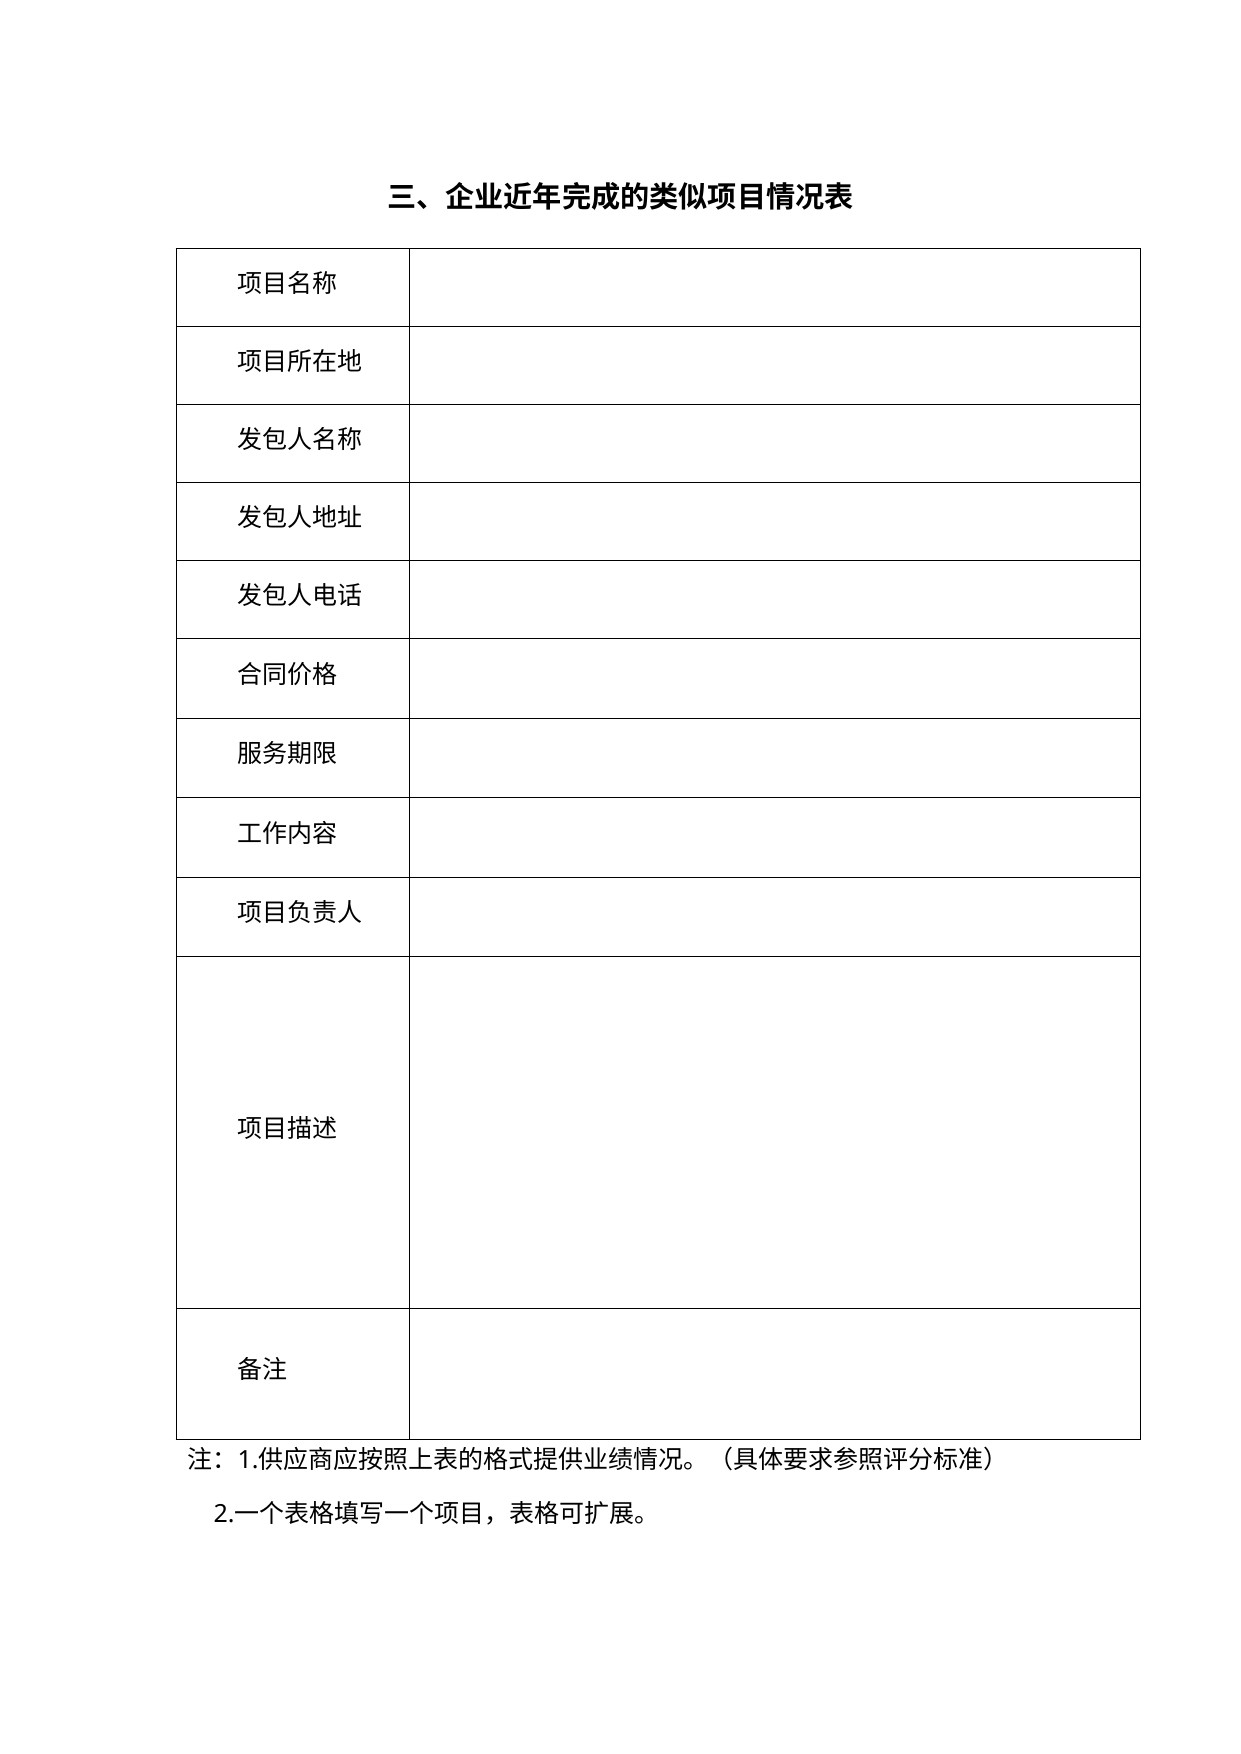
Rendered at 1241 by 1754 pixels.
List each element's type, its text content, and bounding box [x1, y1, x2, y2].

table_cell [410, 719, 1140, 797]
table_cell [410, 639, 1140, 718]
table_cell 发包人名称 [177, 405, 409, 482]
table_cell 服务期限 [177, 719, 409, 797]
text 2.一个表格填写一个项目，表格可扩展。 [187, 1494, 1053, 1530]
text 三、企业近年完成的类似项目情况表 [187, 162, 1053, 227]
table_cell [410, 483, 1140, 560]
table_cell 项目所在地 [177, 327, 409, 404]
table_cell 项目负责人 [177, 878, 409, 956]
table_header [410, 249, 1140, 326]
table_cell [410, 405, 1140, 482]
table_cell 发包人地址 [177, 483, 409, 560]
table_cell 项目描述 [177, 957, 409, 1308]
table_cell 工作内容 [177, 798, 409, 877]
table_cell [410, 957, 1140, 1308]
table_cell [410, 1309, 1140, 1438]
table_cell 备注 [177, 1309, 409, 1438]
table_cell [410, 327, 1140, 404]
table_cell [410, 878, 1140, 956]
text 注：1.供应商应按照上表的格式提供业绩情况。（具体要求参照评分标准） [187, 1440, 1053, 1476]
table_cell [410, 561, 1140, 638]
table_cell 发包人电话 [177, 561, 409, 638]
table_header 项目名称 [177, 249, 409, 326]
table_cell 合同价格 [177, 639, 409, 718]
table_cell [410, 798, 1140, 877]
